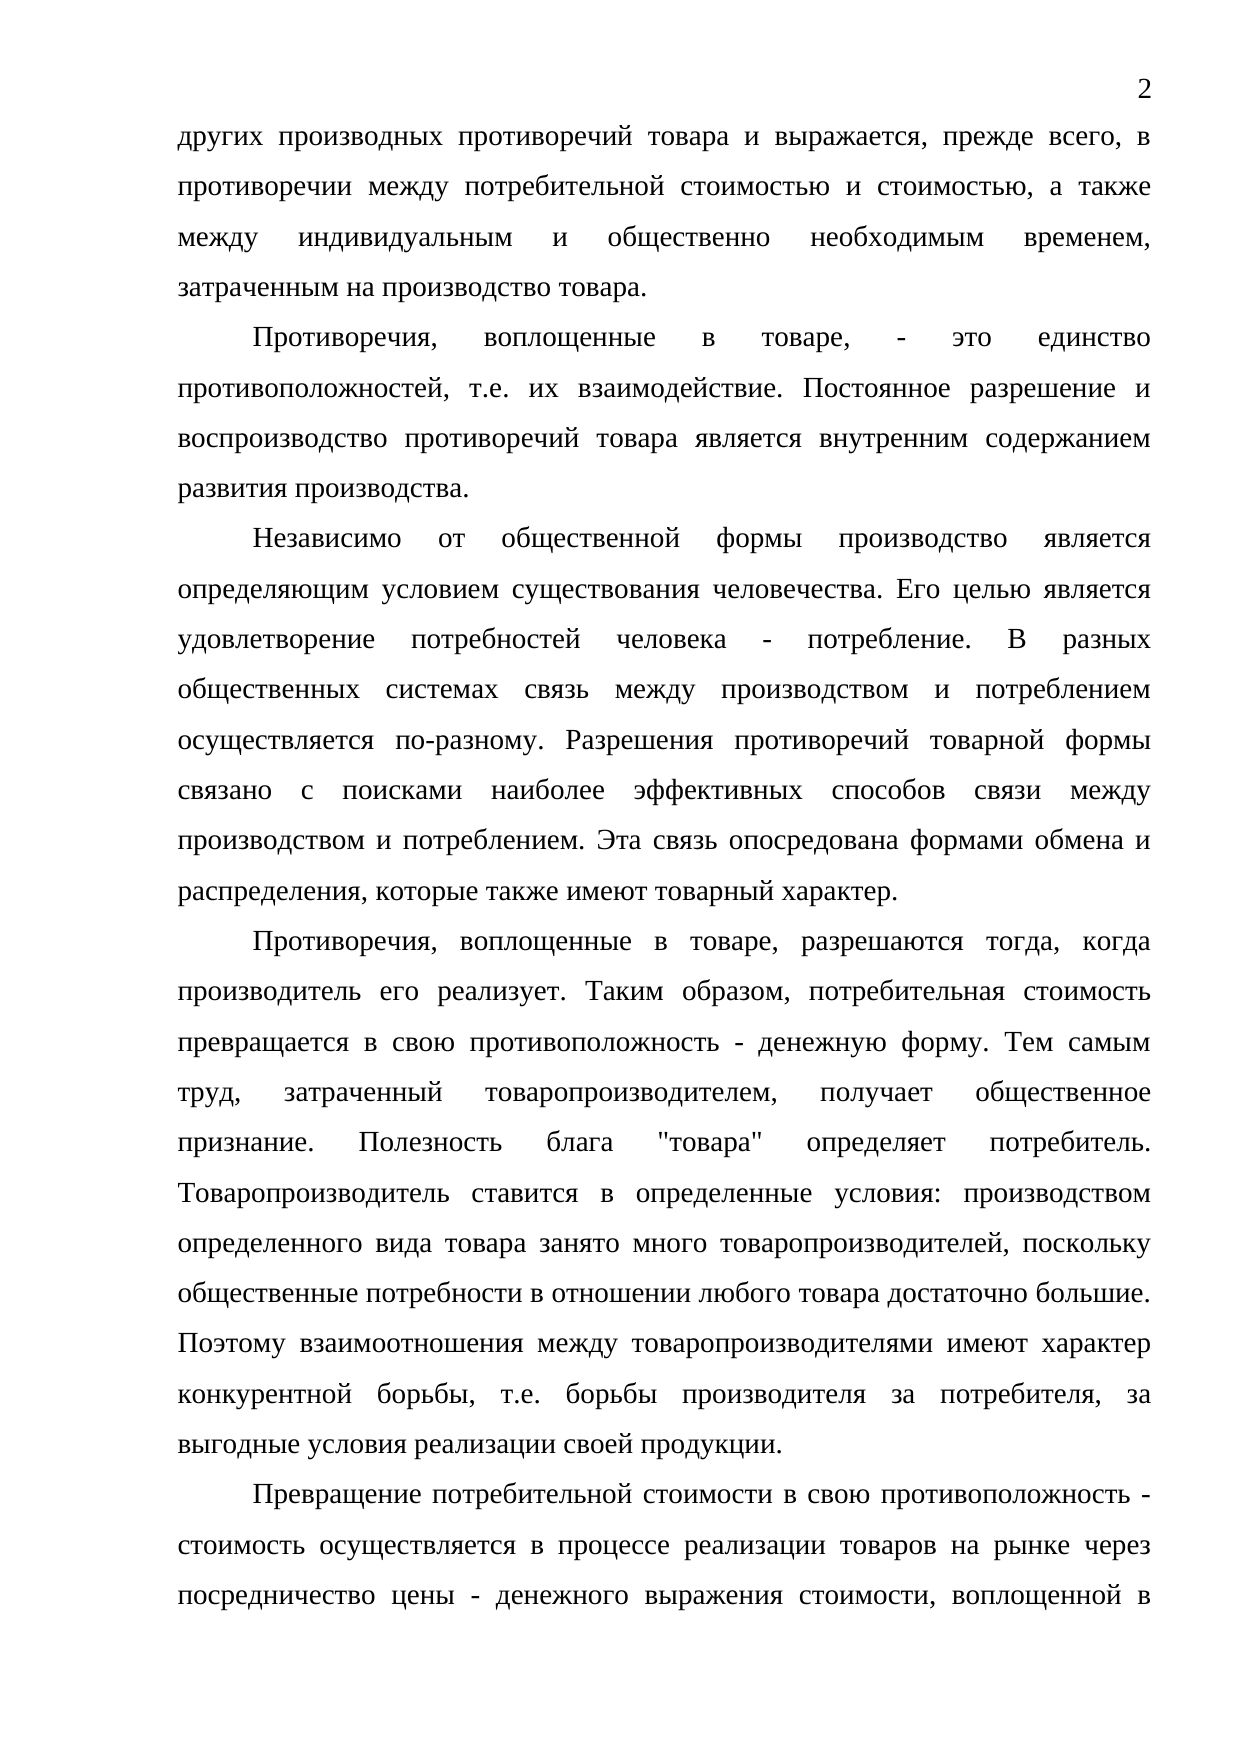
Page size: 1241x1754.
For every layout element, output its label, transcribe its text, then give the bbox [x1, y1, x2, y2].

text Независимо от общественной формы производство является определяющим условием существования человечества. Его целью является удовлетворение потребностей человека - потребление. В разных общественных системах связь между производством и потреблением осуществляется по-разному. Разрешения противоречий товарной формы связано с поисками наиболее эффективных способов связи между производством и потреблением. Эта связь опосредована формами обмена и распределения, которые также имеют товарный характер. [177, 521, 1152, 906]
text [177, 1477, 1152, 1611]
text Противоречия, воплощенные в товаре, разрешаются тогда, когда производитель его реализует. Таким образом, потребительная стоимость превращается в свою противоположность - денежную форму. Тем самым труд, затраченный товаропроизводителем, получает общественное признание. Полезность блага "товара" определяет потребитель. Товаропроизводитель ставится в определенные условия: производством определенного вида товара занято много товаропроизводителей, поскольку общественные потребности в отношении любого товара достаточно большие. Поэтому взаимоотношения между товаропроизводителями имеют характер конкурентной борьбы, т.е. борьбы производителя за потребителя, за выгодные условия реализации своей продукции. [177, 923, 1152, 1460]
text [177, 118, 1152, 303]
text Противоречия, воплощенные в товаре, - это единство противоположностей, т.е. их взаимодействие. Постоянное разрешение и воспроизводство противоречий товара является внутренним содержанием развития производства. [177, 319, 1152, 504]
